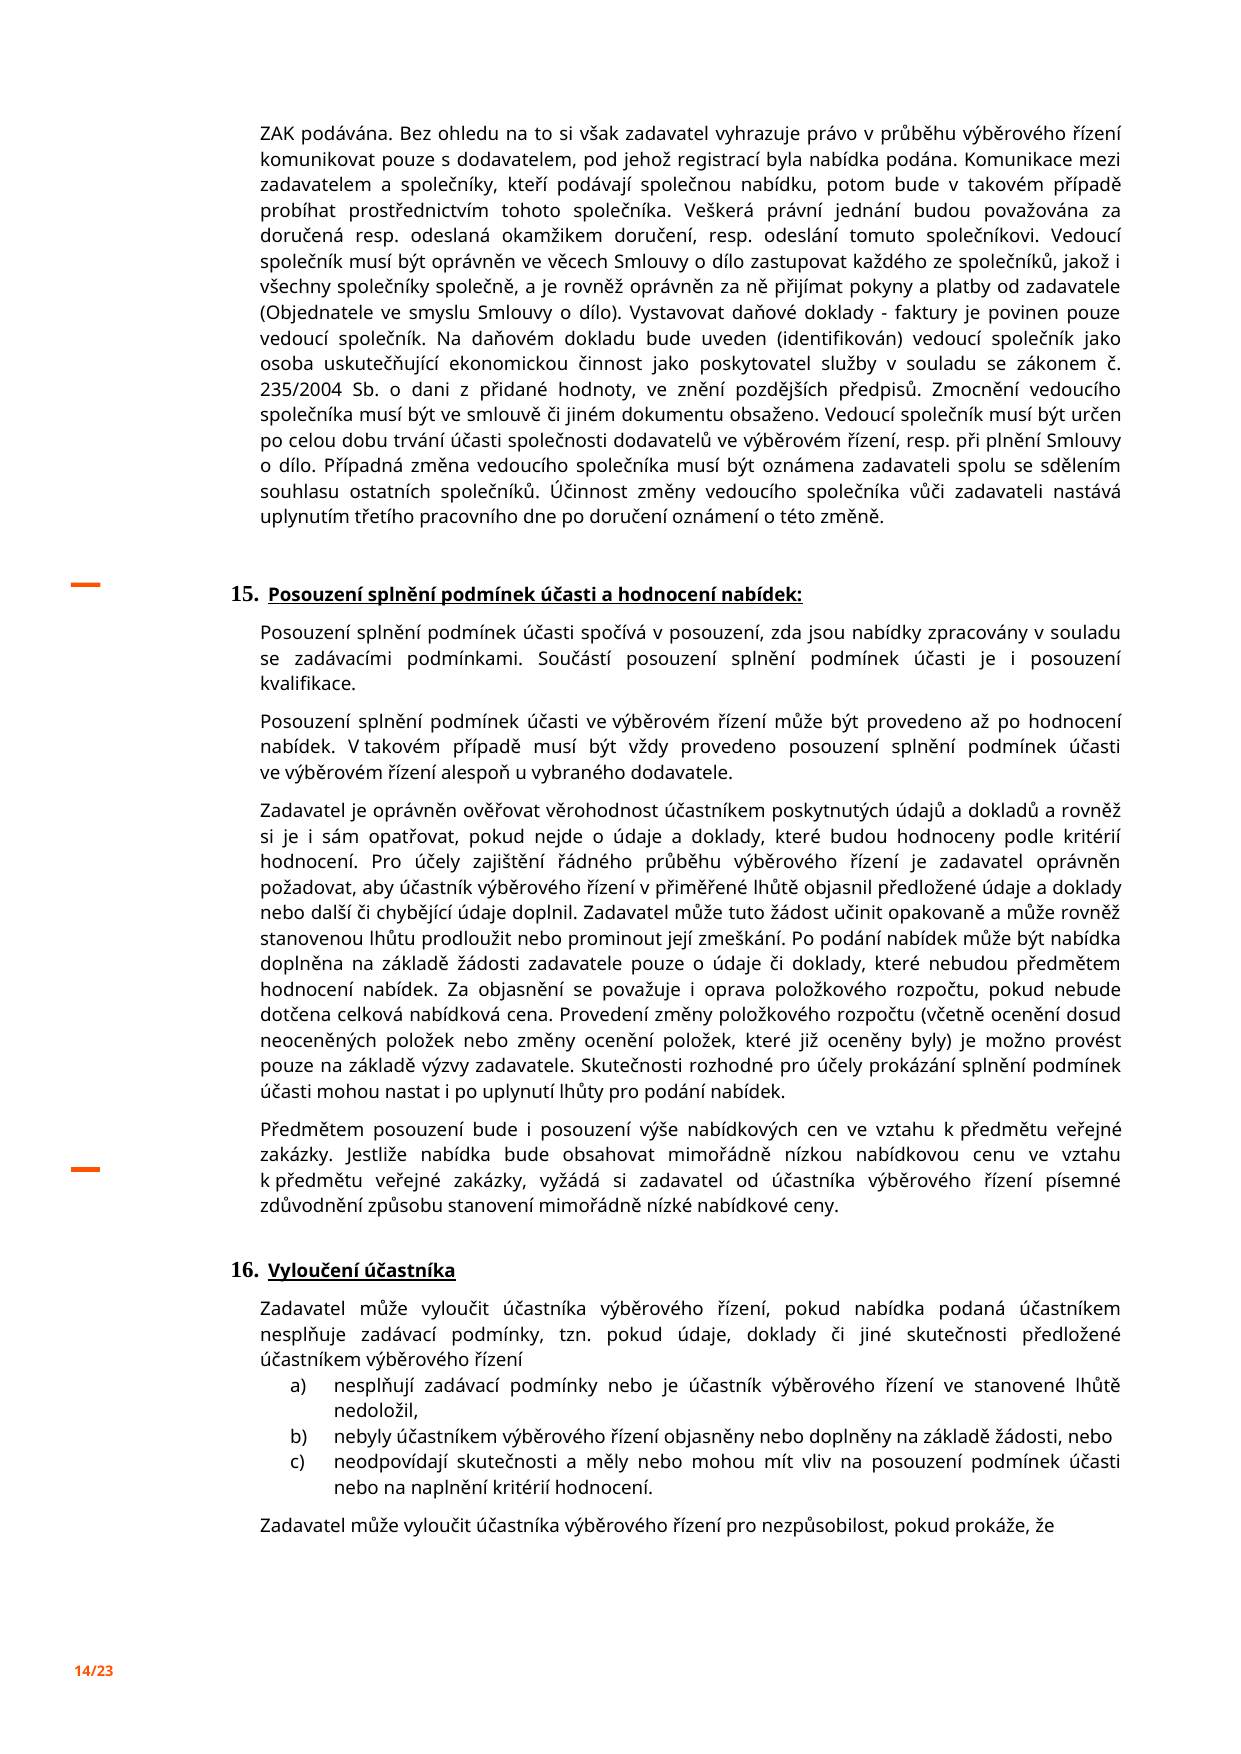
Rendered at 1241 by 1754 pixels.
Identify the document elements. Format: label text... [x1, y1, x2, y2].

text Zadavatel může vyloučit účastníka výběrového řízení pro nezpůsobilost, pokud prokáže, že [260, 1512, 1122, 1538]
text Posouzení splnění podmínek účasti ve výběrovém řízení může být provedeno až po hodnocení nabídek. V takovém případě musí být vždy provedeno posouzení splnění podmínek účasti ve výběrovém řízení alespoň u vybraného dodavatele. [260, 708, 1122, 785]
list nebyly účastníkem výběrového řízení objasněny nebo doplněny na základě žádosti, nebo [290, 1423, 1122, 1449]
list Vyloučení účastníka [230, 1256, 1122, 1283]
list nesplňují zadávací podmínky nebo je účastník výběrového řízení ve stanovené lhůtě nedoložil, [290, 1372, 1122, 1423]
list Posouzení splnění podmínek účasti a hodnocení nabídek: [230, 580, 1122, 607]
text Posouzení splnění podmínek účasti spočívá v posouzení, zda jsou nabídky zpracovány v souladu se zadávacími podmínkami. Součástí posouzení splnění podmínek účasti je i posouzení kvalifikace. [260, 619, 1122, 696]
text Zadavatel je oprávněn ověřovat věrohodnost účastníkem poskytnutých údajů a dokladů a rovněž si je i sám opatřovat, pokud nejde o údaje a doklady, které budou hodnoceny podle kritérií hodnocení. Pro účely zajištění řádného průběhu výběrového řízení je zadavatel oprávněn požadovat, aby účastník výběrového řízení v přiměřené lhůtě objasnil předložené údaje a doklady nebo další či chybějící údaje doplnil. Zadavatel může tuto žádost učinit opakovaně a může rovněž stanovenou lhůtu prodloužit nebo prominout její zmeškání. Po podání nabídek může být nabídka doplněna na základě žádosti zadavatele pouze o údaje či doklady, které nebudou předmětem hodnocení nabídek. Za objasnění se považuje i oprava položkového rozpočtu, pokud nebude dotčena celková nabídková cena. Provedení změny položkového rozpočtu (včetně ocenění dosud neoceněných položek nebo změny ocenění položek, které již oceněny byly) je možno provést pouze na základě výzvy zadavatele. Skutečnosti rozhodné pro účely prokázání splnění podmínek účasti mohou nastat i po uplynutí lhůty pro podání nabídek. [260, 797, 1122, 1104]
text Předmětem posouzení bude i posouzení výše nabídkových cen ve vztahu k předmětu veřejné zakázky. Jestliže nabídka bude obsahovat mimořádně nízkou nabídkovou cenu ve vztahu k předmětu veřejné zakázky, vyžádá si zadavatel od účastníka výběrového řízení písemné zdůvodnění způsobu stanovení mimořádně nízké nabídkové ceny. [260, 1116, 1122, 1218]
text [260, 121, 1122, 529]
text Zadavatel může vyloučit účastníka výběrového řízení, pokud nabídka podaná účastníkem nesplňuje zadávací podmínky, tzn. pokud údaje, doklady či jiné skutečnosti předložené účastníkem výběrového řízení [260, 1296, 1122, 1372]
list neodpovídají skutečnosti a měly nebo mohou mít vliv na posouzení podmínek účasti nebo na naplnění kritérií hodnocení. [290, 1449, 1122, 1500]
